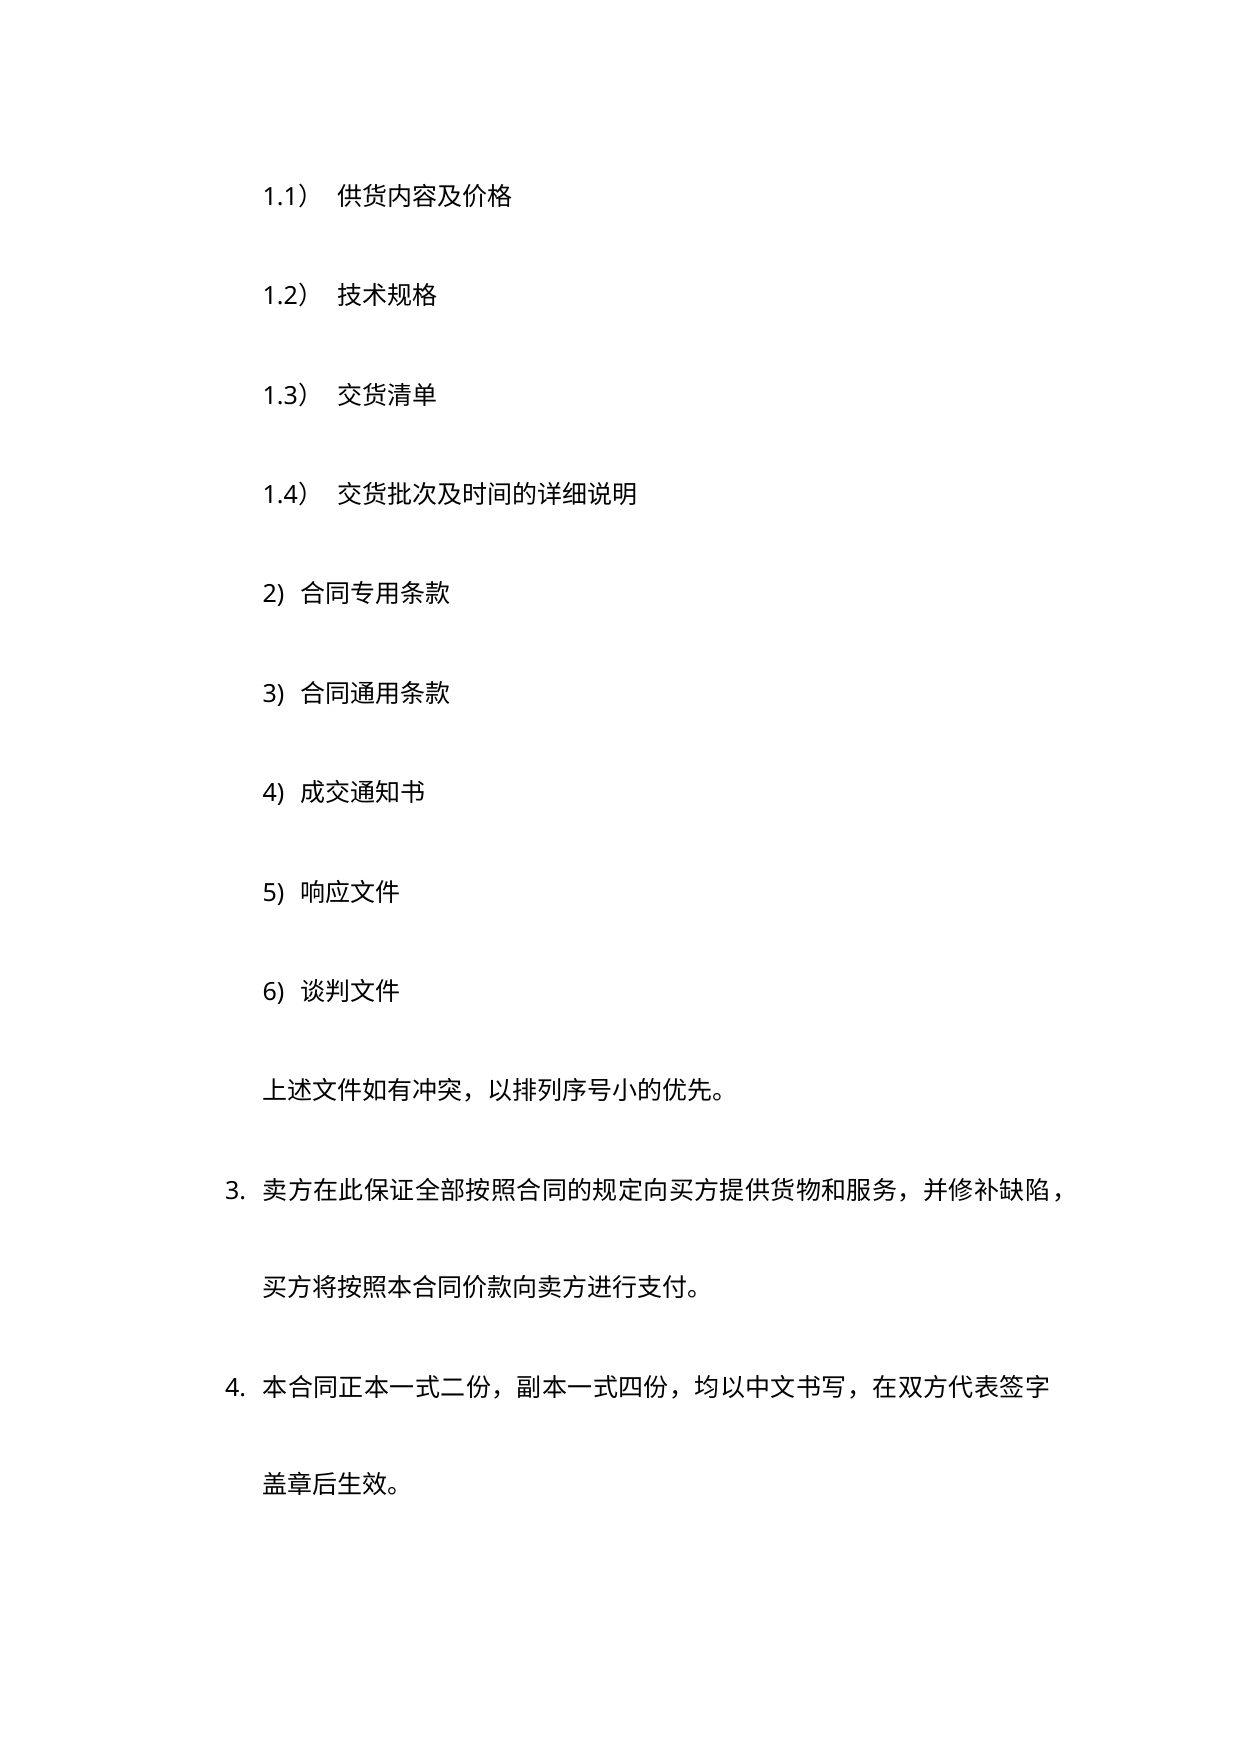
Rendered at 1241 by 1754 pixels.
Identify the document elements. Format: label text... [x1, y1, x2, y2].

list 供货内容及价格 [262, 162, 1053, 227]
list 谈判文件 [262, 957, 1053, 1022]
list 交货批次及时间的详细说明 [262, 460, 1053, 525]
list 响应文件 [262, 858, 1053, 923]
list 本合同正本一式二份，副本一式四份，均以中文书写，在双方代表签字盖章后生效。 [225, 1353, 1053, 1515]
text 上述文件如有冲突，以排列序号小的优先。 [262, 1056, 1053, 1121]
list 成交通知书 [262, 758, 1053, 823]
list 卖方在此保证全部按照合同的规定向买方提供货物和服务，并修补缺陷，买方将按照本合同价款向卖方进行支付。 [225, 1156, 1053, 1318]
list 合同通用条款 [262, 659, 1053, 724]
list 合同专用条款 [262, 559, 1053, 624]
list 技术规格 [262, 261, 1053, 326]
list 交货清单 [262, 361, 1053, 426]
